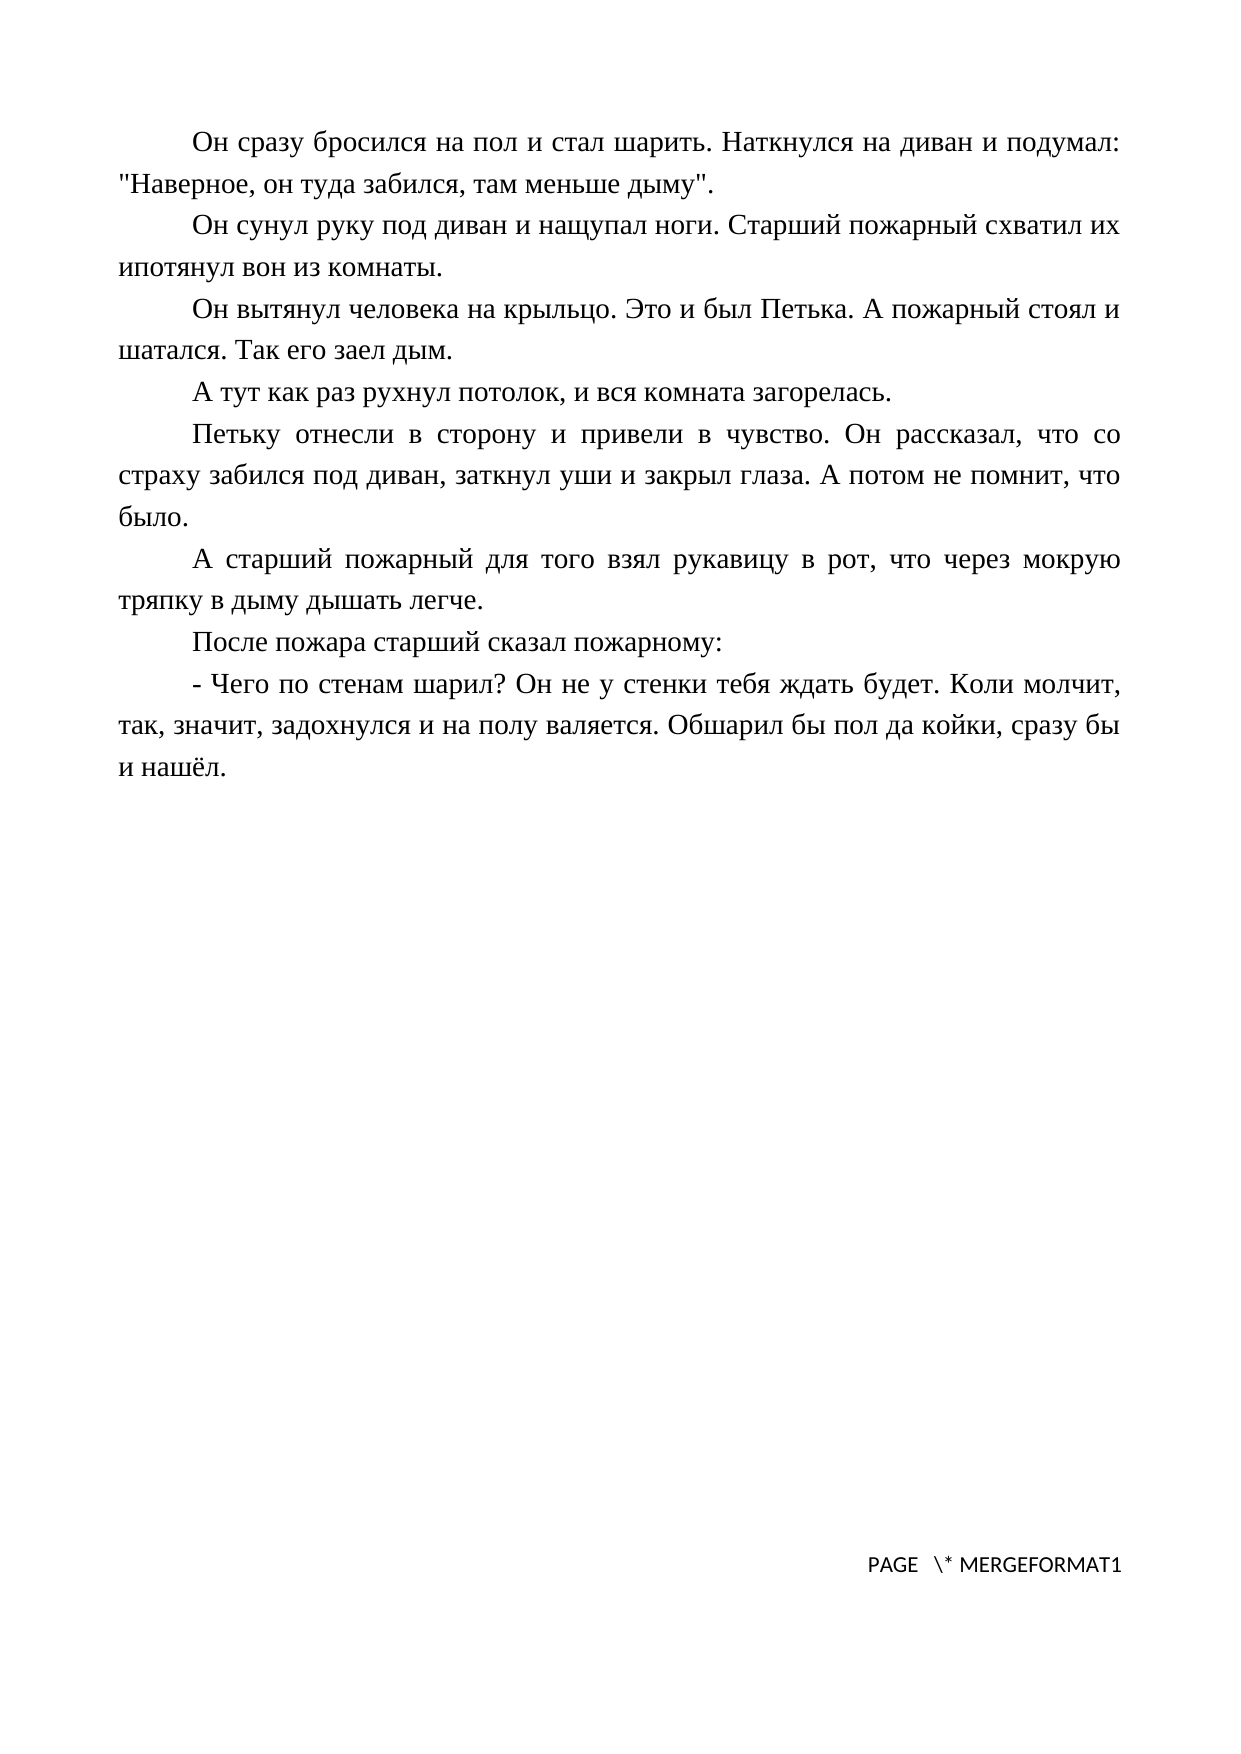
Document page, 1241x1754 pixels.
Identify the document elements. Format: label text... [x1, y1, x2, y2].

text А тут как раз рухнул потолок, и вся комната загорелась. [118, 368, 1122, 410]
text - Чего по стенам шарил? Он не у стенки тебя ждать будет. Коли молчит, так, значит, задохнулся и на полу валяется. Обшарил бы пол да койки, сразу бы и нашёл. [118, 660, 1122, 785]
text Он вытянул человека на крыльцо. Это и был Петька. А пожарный стоял и шатался. Так его заел дым. [118, 285, 1122, 368]
text Он сунул руку под диван и нащупал ноги. Старший пожарный схватил их ипотянул вон из комнаты. [118, 201, 1122, 285]
text После пожара старший сказал пожарному: [118, 618, 1122, 660]
text Петьку отнесли в сторону и привели в чувство. Он рассказал, что со страху забился под диван, заткнул уши и закрыл глаза. А потом не помнит, что было. [118, 410, 1122, 535]
text Он сразу бросился на пол и стал шарить. Наткнулся на диван и подумал: "Наверное, он туда забился, там меньше дыму". [118, 118, 1122, 201]
text А старший пожарный для того взял рукавицу в рот, что через мокрую тряпку в дыму дышать легче. [118, 535, 1122, 618]
